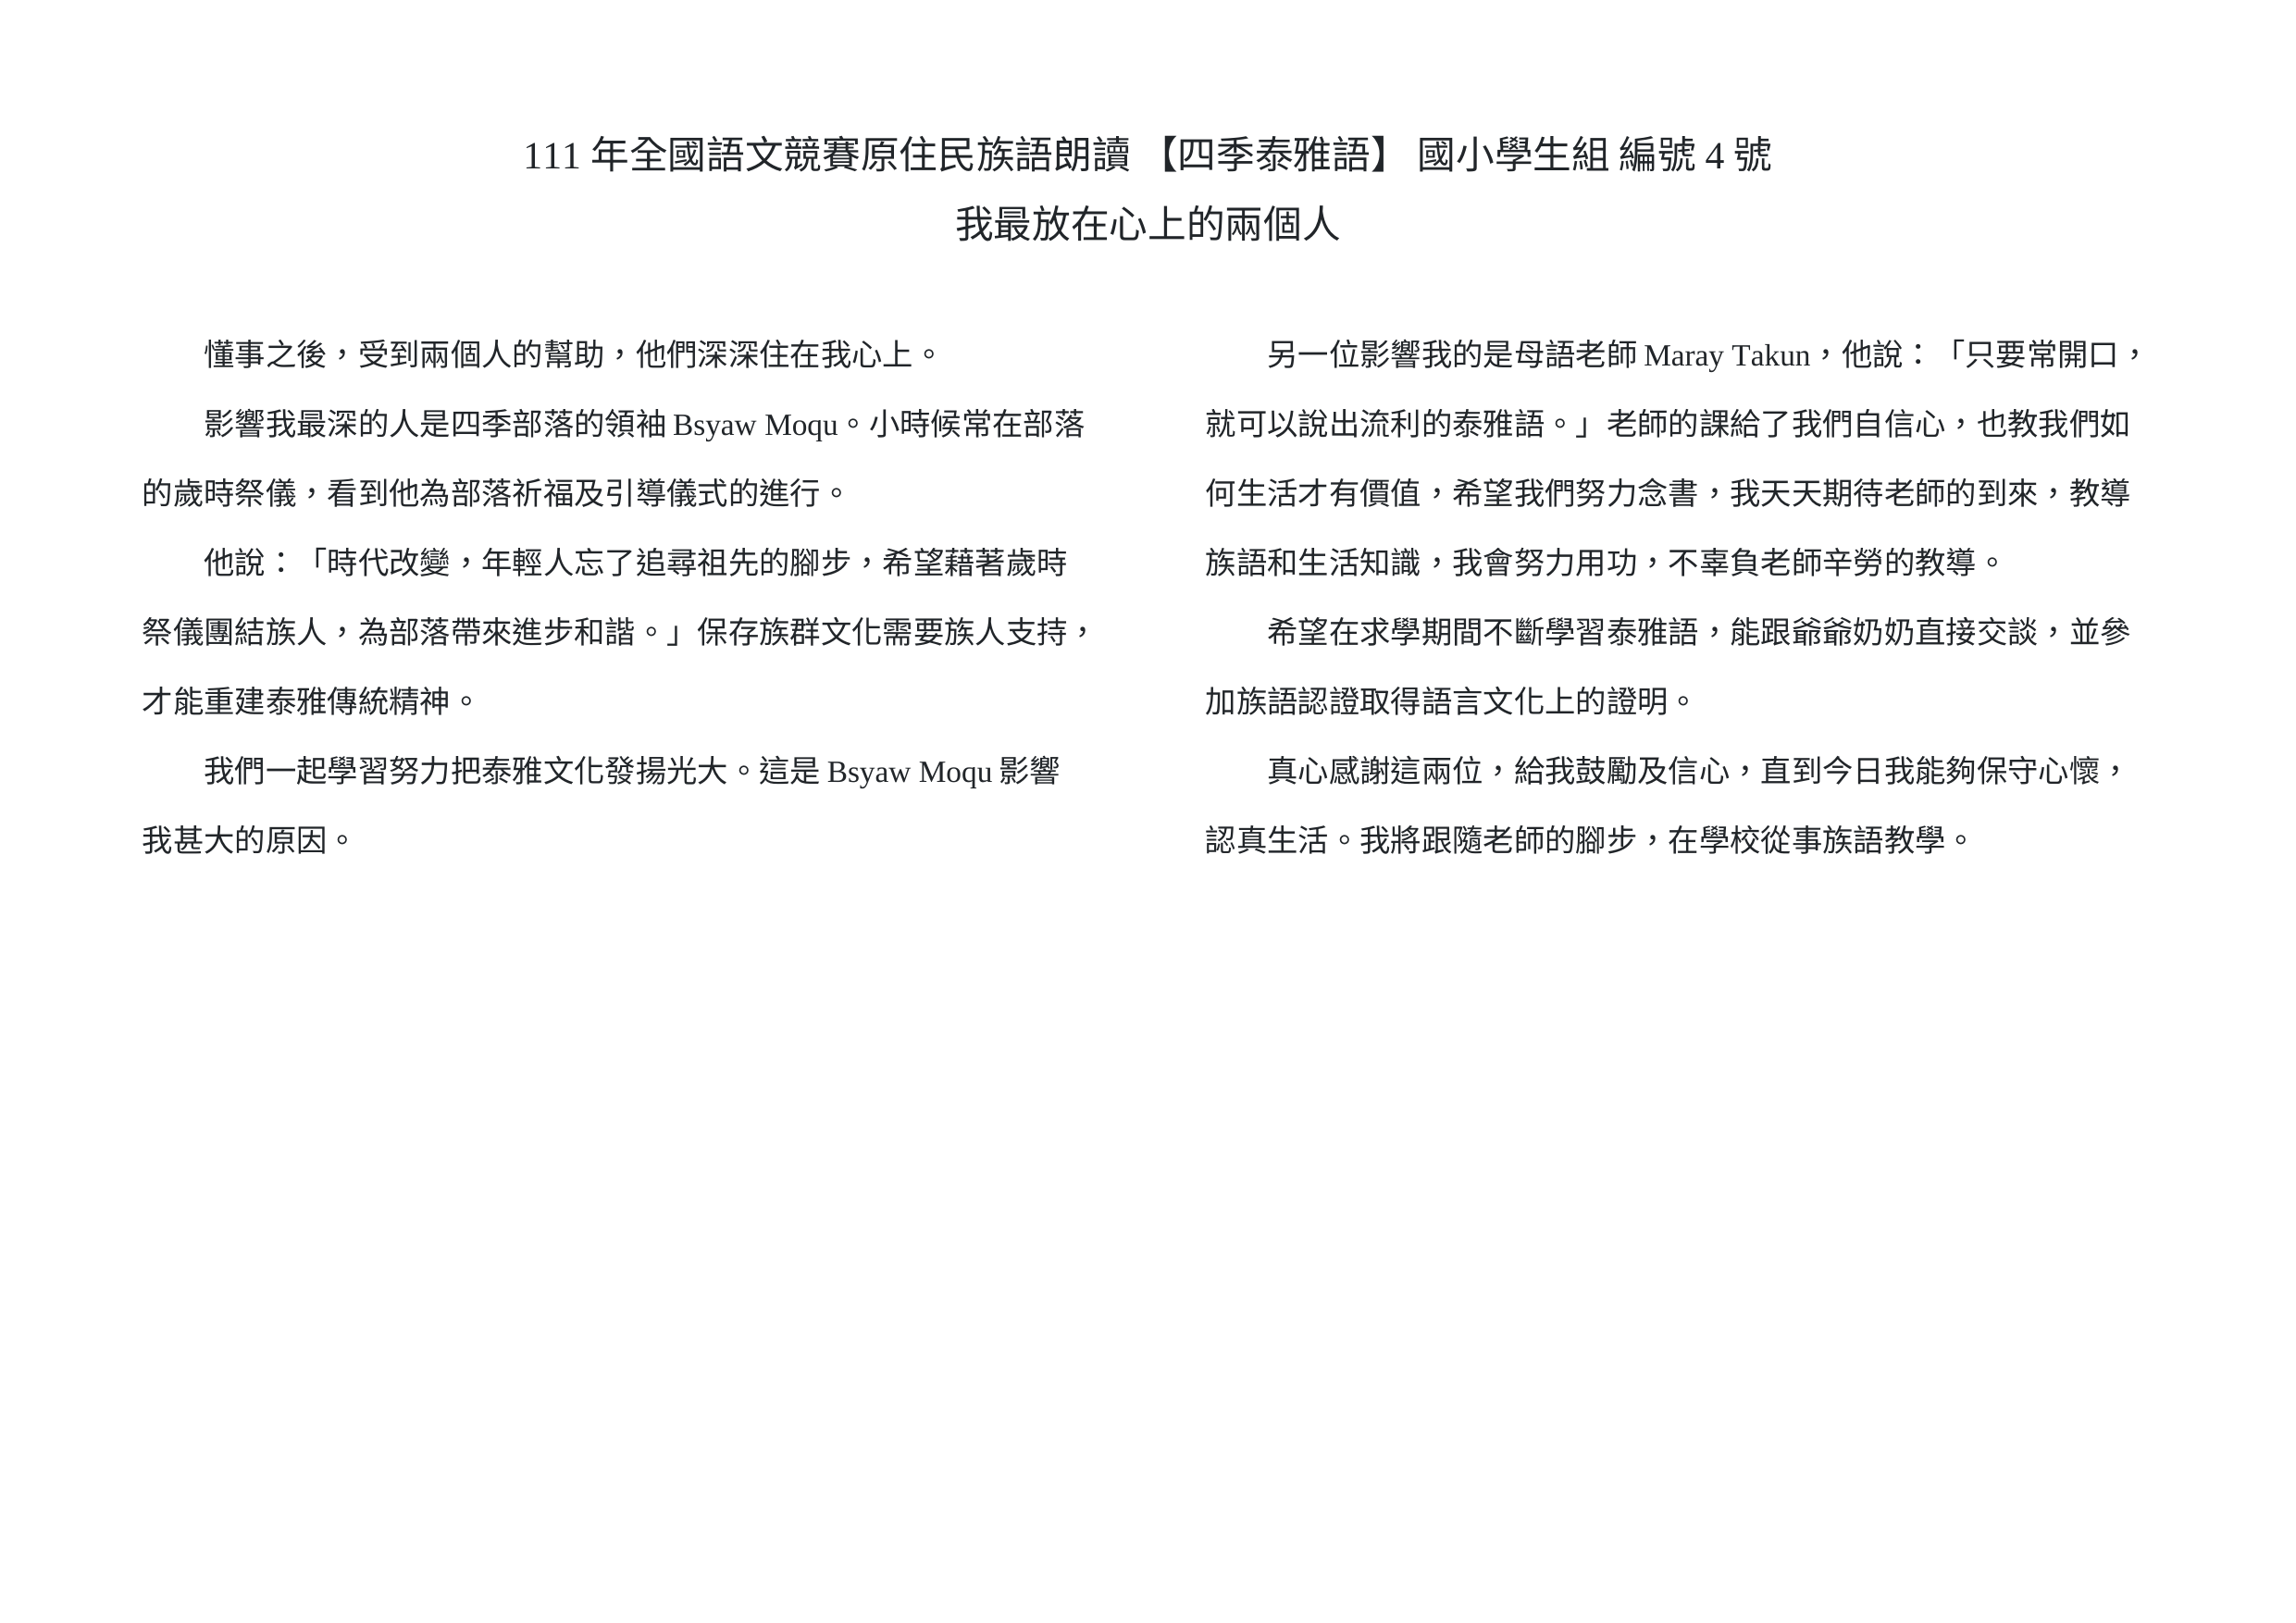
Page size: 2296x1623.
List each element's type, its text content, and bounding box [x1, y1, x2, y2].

text 另一位影響我的是母語老師Maray Takun，他說：「只要常開口，就可以說出流利的泰雅語。」老師的課給了我們自信心，也教我們如何生活才有價值，希望我們努力念書，我天天期待老師的到來，教導族語和生活知識，我會努力用功，不辜負老師辛勞的教導。 [1206, 318, 2153, 596]
text 希望在求學期間不斷學習泰雅語，能跟爺爺奶奶直接交談，並參加族語認證取得語言文化上的證明。 [1206, 596, 2153, 735]
text 懂事之後，受到兩個人的幫助，他們深深住在我心上。 [142, 318, 1090, 388]
text 他說：「時代改變，年輕人忘了追尋祖先的腳步，希望藉著歲時祭儀團結族人，為部落帶來進步和諧。」保存族群文化需要族人支持，才能重建泰雅傳統精神。 [142, 527, 1090, 735]
text 真心感謝這兩位，給我鼓勵及信心，直到今日我能夠保守心懷，認真生活。我將跟隨老師的腳步，在學校從事族語教學。 [1206, 735, 2153, 873]
text 我最放在心上的兩個人 [142, 187, 2153, 256]
text 111 年全國語文競賽原住民族語朗讀 【四季泰雅語】 國小學生組 編號 4 號 [142, 118, 2153, 187]
text 我們一起學習努力把泰雅文化發揚光大。這是Bsyaw Moqu影響我甚大的原因。 [142, 735, 1090, 873]
text 影響我最深的人是四季部落的領袖Bsyaw Moqu。小時候常在部落的歲時祭儀，看到他為部落祈福及引導儀式的進行。 [142, 388, 1090, 527]
